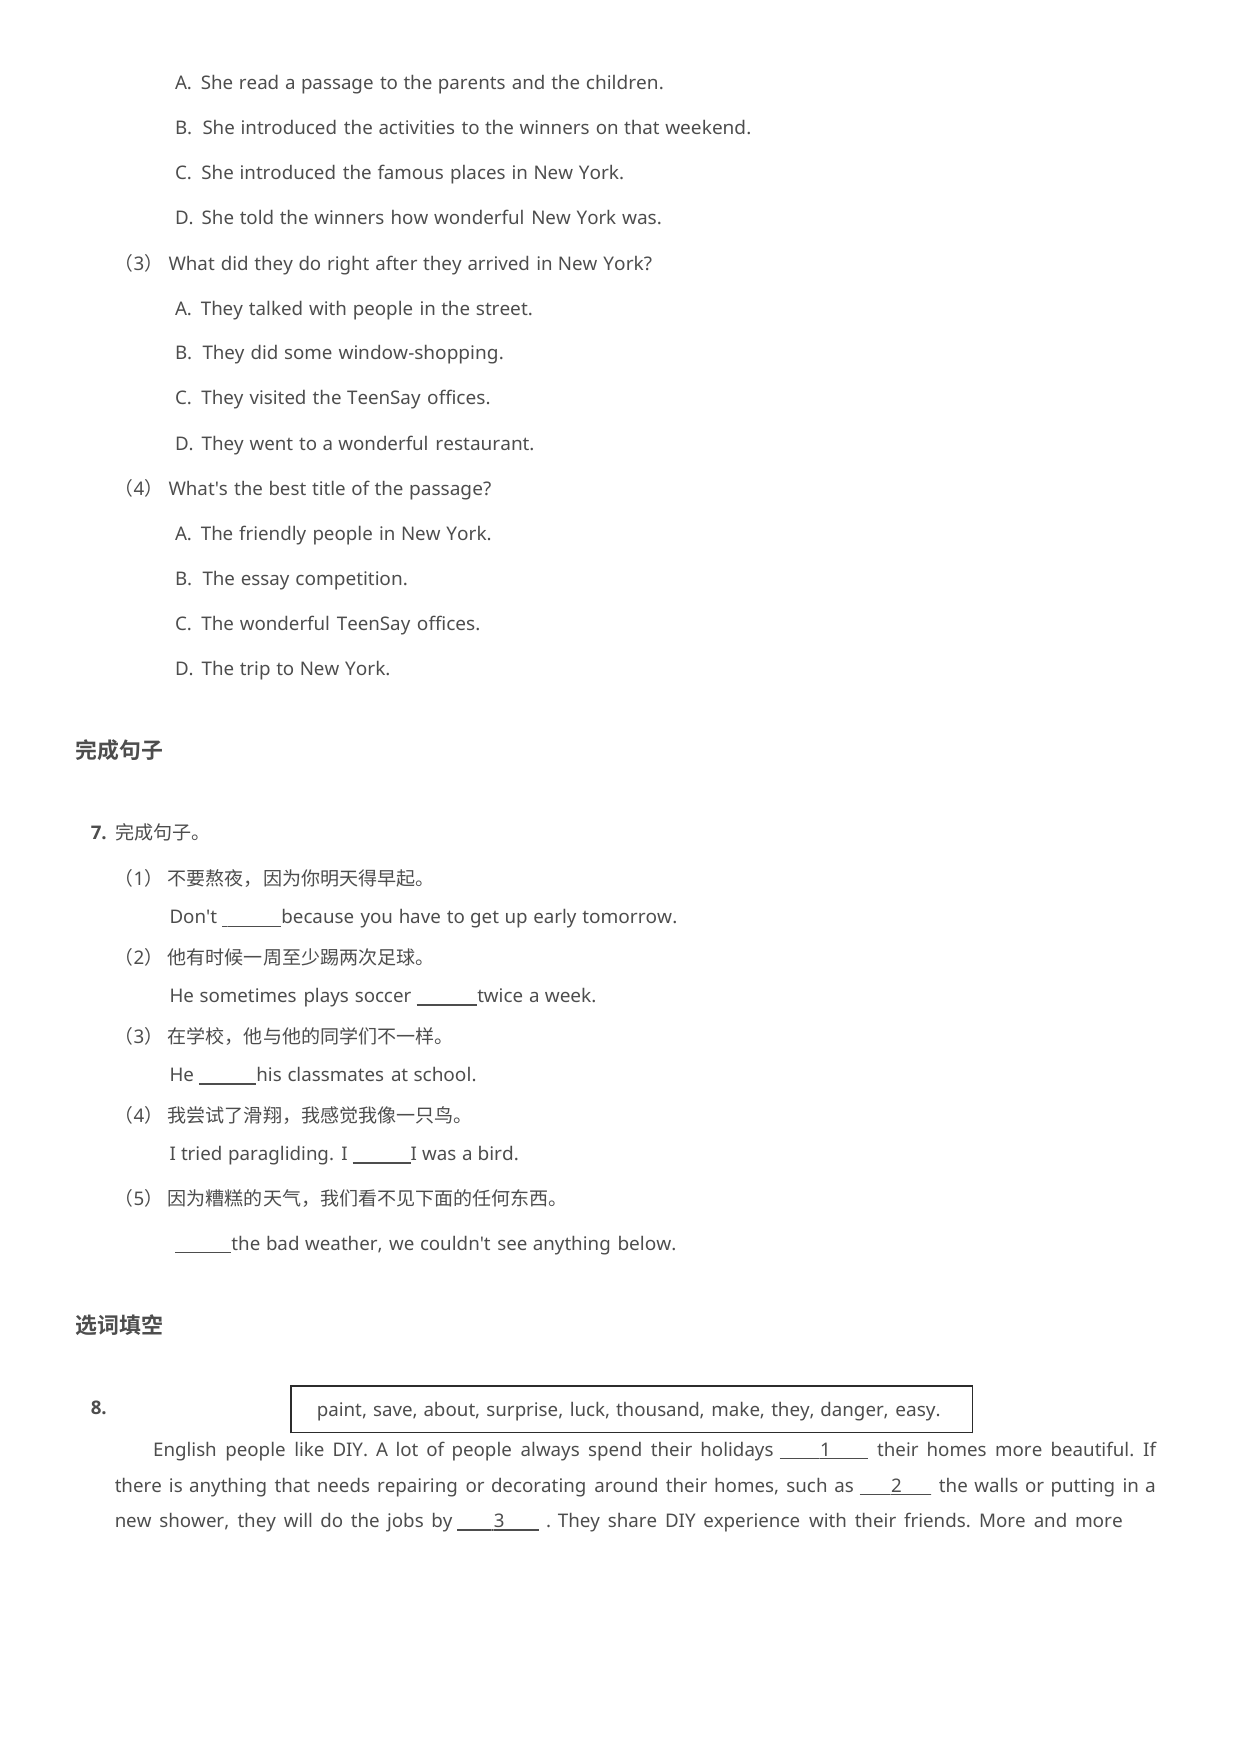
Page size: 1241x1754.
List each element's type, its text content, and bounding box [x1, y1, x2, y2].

text （4） 我尝试了滑翔，我感觉我像一只鸟。 [114, 1100, 1163, 1127]
text （4） What's the best title of the passage? [114, 475, 1163, 501]
text A. She read a passage to the parents and the children. [175, 64, 1163, 94]
text 选词填空 [75, 1311, 1163, 1339]
text D. She told the winners how wonderful New York was. [175, 204, 1163, 229]
text （3） What did they do right after they arrived in New York? [114, 249, 1163, 276]
text 7. 完成句子。 [91, 819, 1163, 844]
text A. The friendly people in New York. [175, 514, 1163, 545]
text B. They did some window-shopping. [175, 339, 1163, 365]
text He sometimes plays soccer twice a week. [169, 983, 1163, 1008]
text I tried paragliding. I I was a bird. [169, 1141, 1163, 1166]
text D. The trip to New York. [175, 655, 1163, 680]
text B. She introduced the activities to the winners on that weekend. [175, 114, 1163, 139]
text C. They visited the TeenSay offices. [175, 384, 1163, 410]
text 8. paint, save, about, surprise, luck, thousand, make, they, danger, easy. [91, 1394, 1163, 1422]
text D. They went to a wonderful restaurant. [175, 429, 1163, 455]
text （3） 在学校，他与他的同学们不一样。 [114, 1021, 1163, 1048]
text B. The essay competition. [175, 565, 1163, 590]
text Don't because you have to get up early tomorrow. [169, 904, 1163, 929]
text C. The wonderful TeenSay offices. [175, 610, 1163, 635]
text C. She introduced the famous places in New York. [175, 159, 1163, 184]
text （5） 因为糟糕的天气，我们看不见下面的任何东西。 [114, 1179, 1163, 1210]
text English people like DIY. A lot of people always spend their holidays 1 their homes more beautiful. If there is anything that needs repairing or decorating around their homes, such as 2 the walls or putting in a new shower, they will do the jobs by 3 . They share DIY experience with their friends. More and more [114, 1436, 1157, 1533]
text 完成句子 [75, 736, 1163, 764]
text A. They talked with people in the street. [175, 289, 1163, 320]
text the bad weather, we couldn't see anything below. [175, 1230, 1163, 1255]
text （2） 他有时候一周至少踢两次足球。 [114, 942, 1163, 969]
text He his classmates at school. [169, 1062, 1163, 1087]
text （1） 不要熬夜，因为你明天得早起。 [114, 864, 1163, 891]
